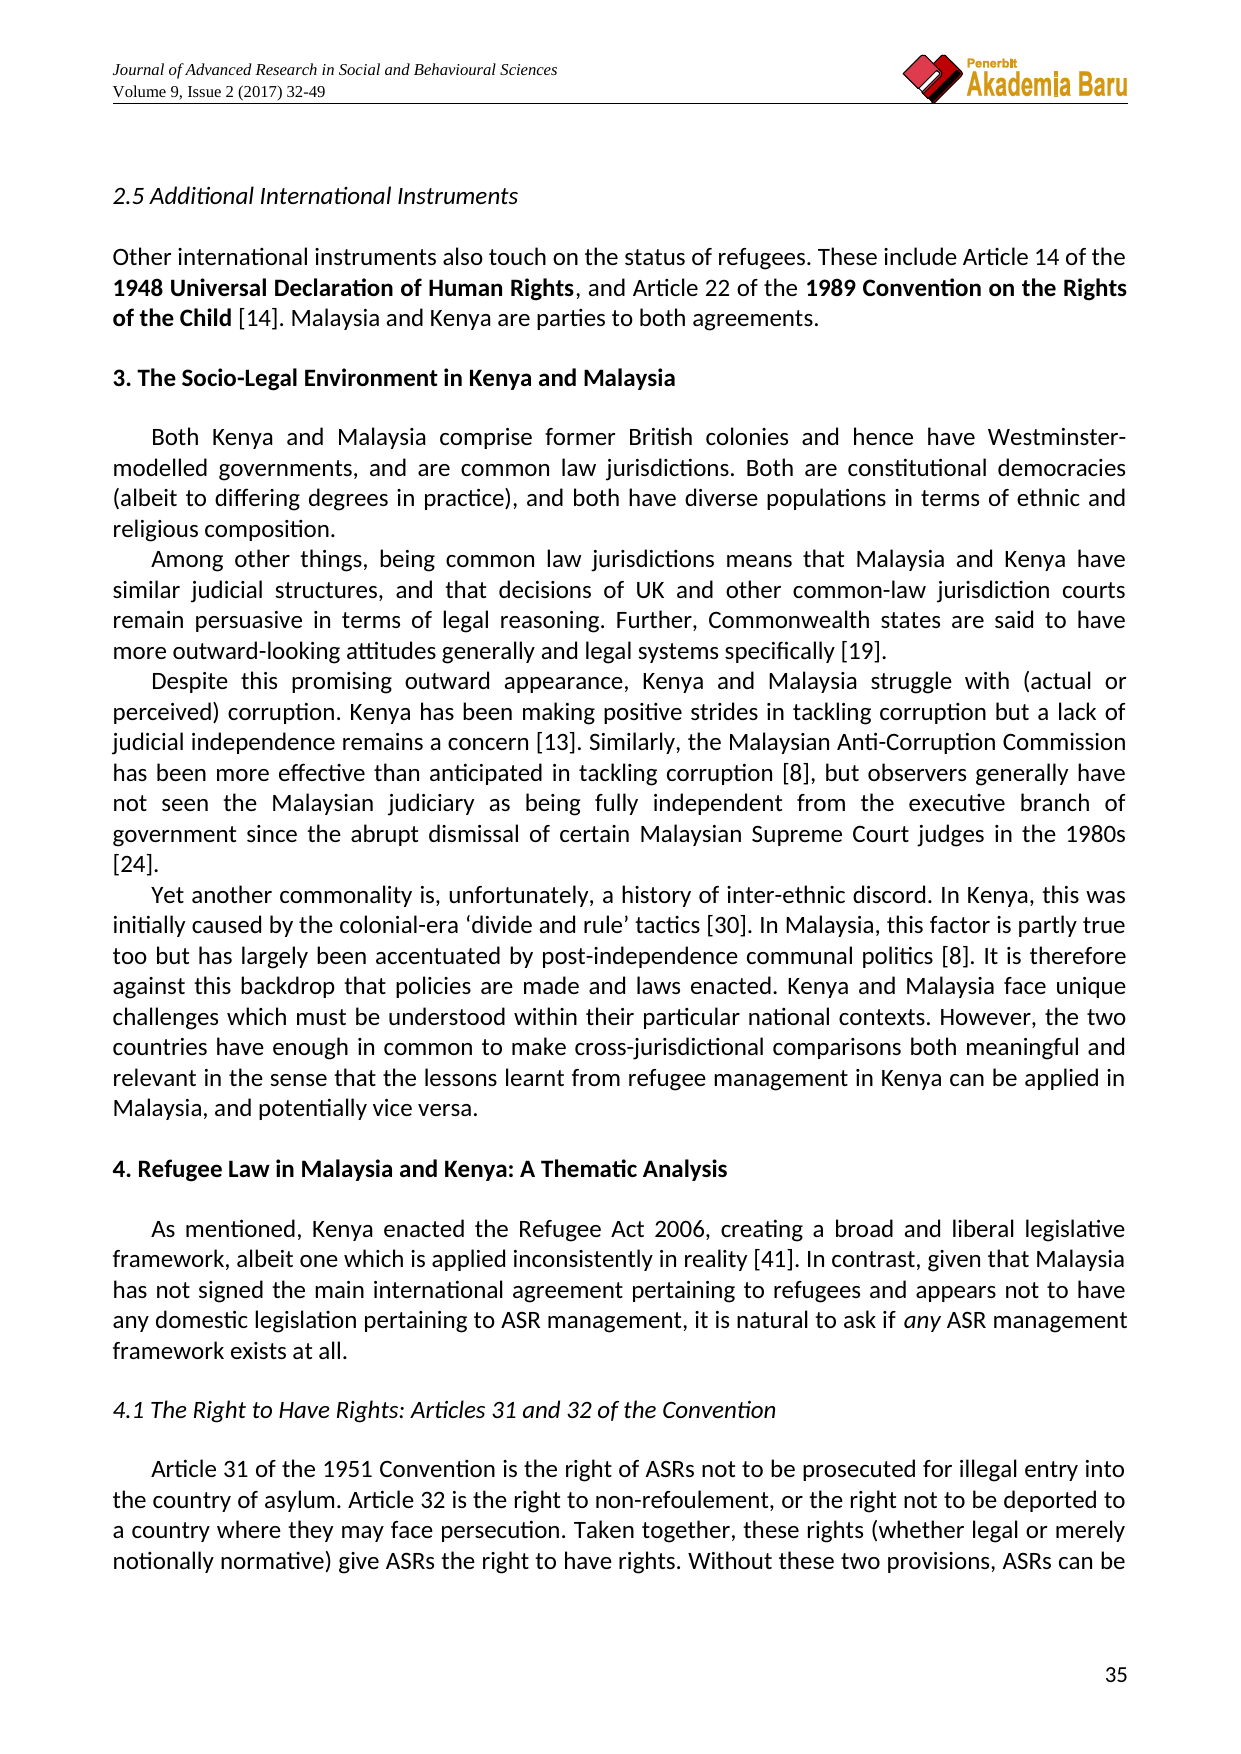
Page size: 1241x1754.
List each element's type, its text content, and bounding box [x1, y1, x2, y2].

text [112, 1453, 1128, 1576]
text Both Kenya and Malaysia comprise former British colonies and hence have Westminster-modelled governments, and are common law jurisdictions. Both are constitutional democracies (albeit to differing degrees in practice), and both have diverse populations in terms of ethnic and religious composition. [112, 421, 1128, 543]
list Additional International Instruments [112, 181, 1128, 211]
list The Right to Have Rights: Articles 31 and 32 of the Convention [112, 1394, 1128, 1425]
text 4. Refugee Law in Malaysia and Kenya: A Thematic Analysis [112, 1154, 1128, 1184]
text Among other things, being common law jurisdictions means that Malaysia and Kenya have similar judicial structures, and that decisions of UK and other common-law jurisdiction courts remain persuasive in terms of legal reasoning. Further, Commonwealth states are said to have more outward-looking attitudes generally and legal systems specifically [19]. [112, 543, 1128, 665]
text As mentioned, Kenya enacted the Refugee Act 2006, creating a broad and liberal legislative framework, albeit one which is applied inconsistently in reality [41]. In contrast, given that Malaysia has not signed the main international agreement pertaining to refugees and appears not to have any domestic legislation pertaining to ASR management, it is natural to ask if any ASR management framework exists at all. [112, 1213, 1128, 1366]
text Yet another commonality is, unfortunately, a history of inter-ethnic discord. In Kenya, this was initially caused by the colonial-era ‘divide and rule’ tactics [30]. In Malaysia, this factor is partly true too but has largely been accentuated by post-independence communal politics [8]. It is therefore against this backdrop that policies are made and laws enacted. Kenya and Malaysia face unique challenges which must be understood within their particular national contexts. However, the two countries have enough in common to make cross-jurisdictional comparisons both meaningful and relevant in the sense that the lessons learnt from refugee management in Kenya can be applied in Malaysia, and potentially vice versa. [112, 879, 1128, 1123]
text 3. The Socio-Legal Environment in Kenya and Malaysia [112, 362, 1128, 392]
text Despite this promising outward appearance, Kenya and Malaysia struggle with (actual or perceived) corruption. Kenya has been making positive strides in tackling corruption but a lack of judicial independence remains a concern [13]. Similarly, the Malaysian Anti-Corruption Commission has been more effective than anticipated in tackling corruption [8], but observers generally have not seen the Malaysian judiciary as being fully independent from the executive branch of government since the abrupt dismissal of certain Malaysian Supreme Court judges in the 1980s [24]. [112, 665, 1128, 879]
text Other international instruments also touch on the status of refugees. These include Article 14 of the 1948 Universal Declaration of Human Rights, and Article 22 of the 1989 Convention on the Rights of the Child [14]. Malaysia and Kenya are parties to both agreements. [112, 242, 1128, 333]
